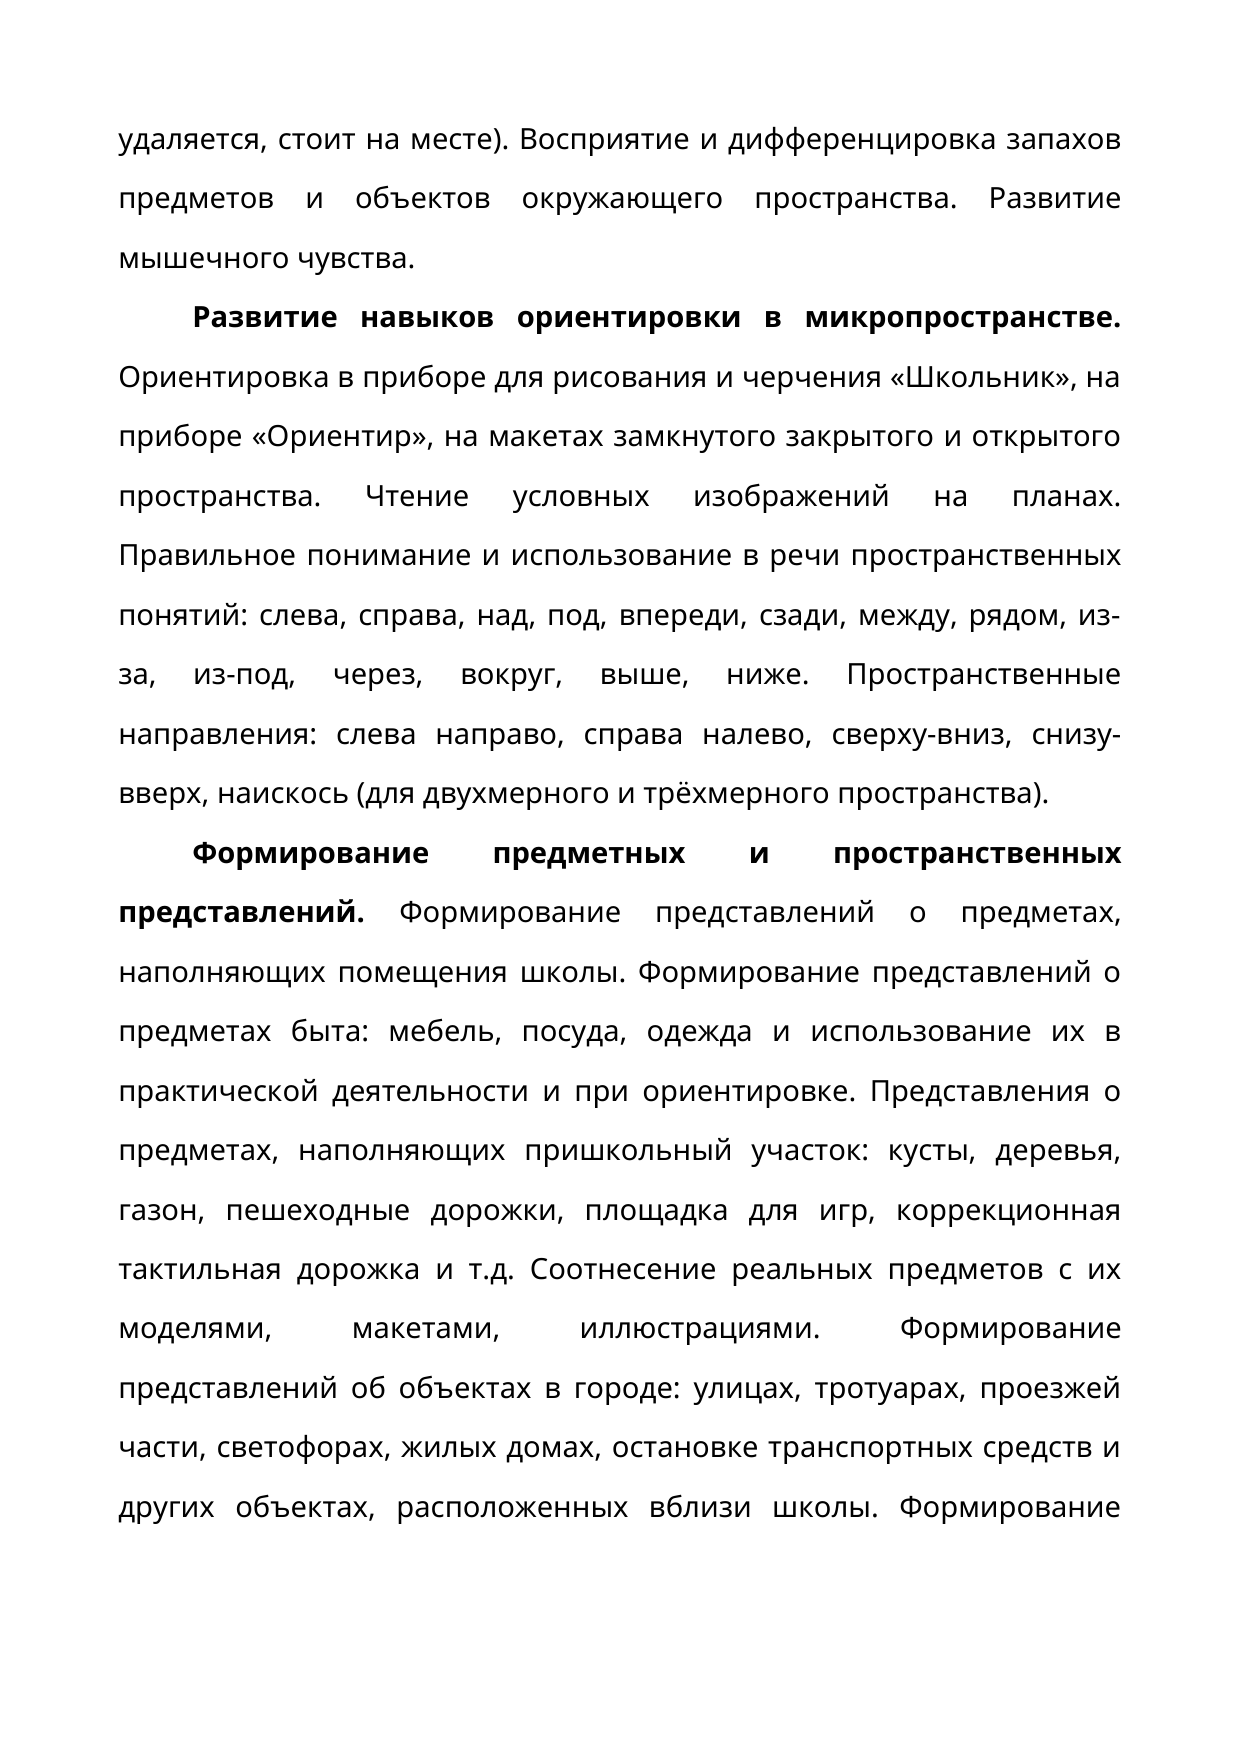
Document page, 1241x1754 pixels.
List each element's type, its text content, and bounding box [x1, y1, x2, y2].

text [118, 832, 1122, 1526]
text Развитие навыков ориентировки в микропространстве. Ориентировка в приборе для рисования и черчения «Школьник», на приборе «Ориентир», на макетах замкнутого закрытого и открытого пространства. Чтение условных изображений на планах. Правильное понимание и использование в речи пространственных понятий: слева, справа, над, под, впереди, сзади, между, рядом, из-за, из-под, через, вокруг, выше, ниже. Пространственные направления: слева направо, справа налево, сверху-вниз, снизу-вверх, наискось (для двухмерного и трёхмерного пространства). [118, 297, 1122, 812]
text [118, 118, 1122, 277]
